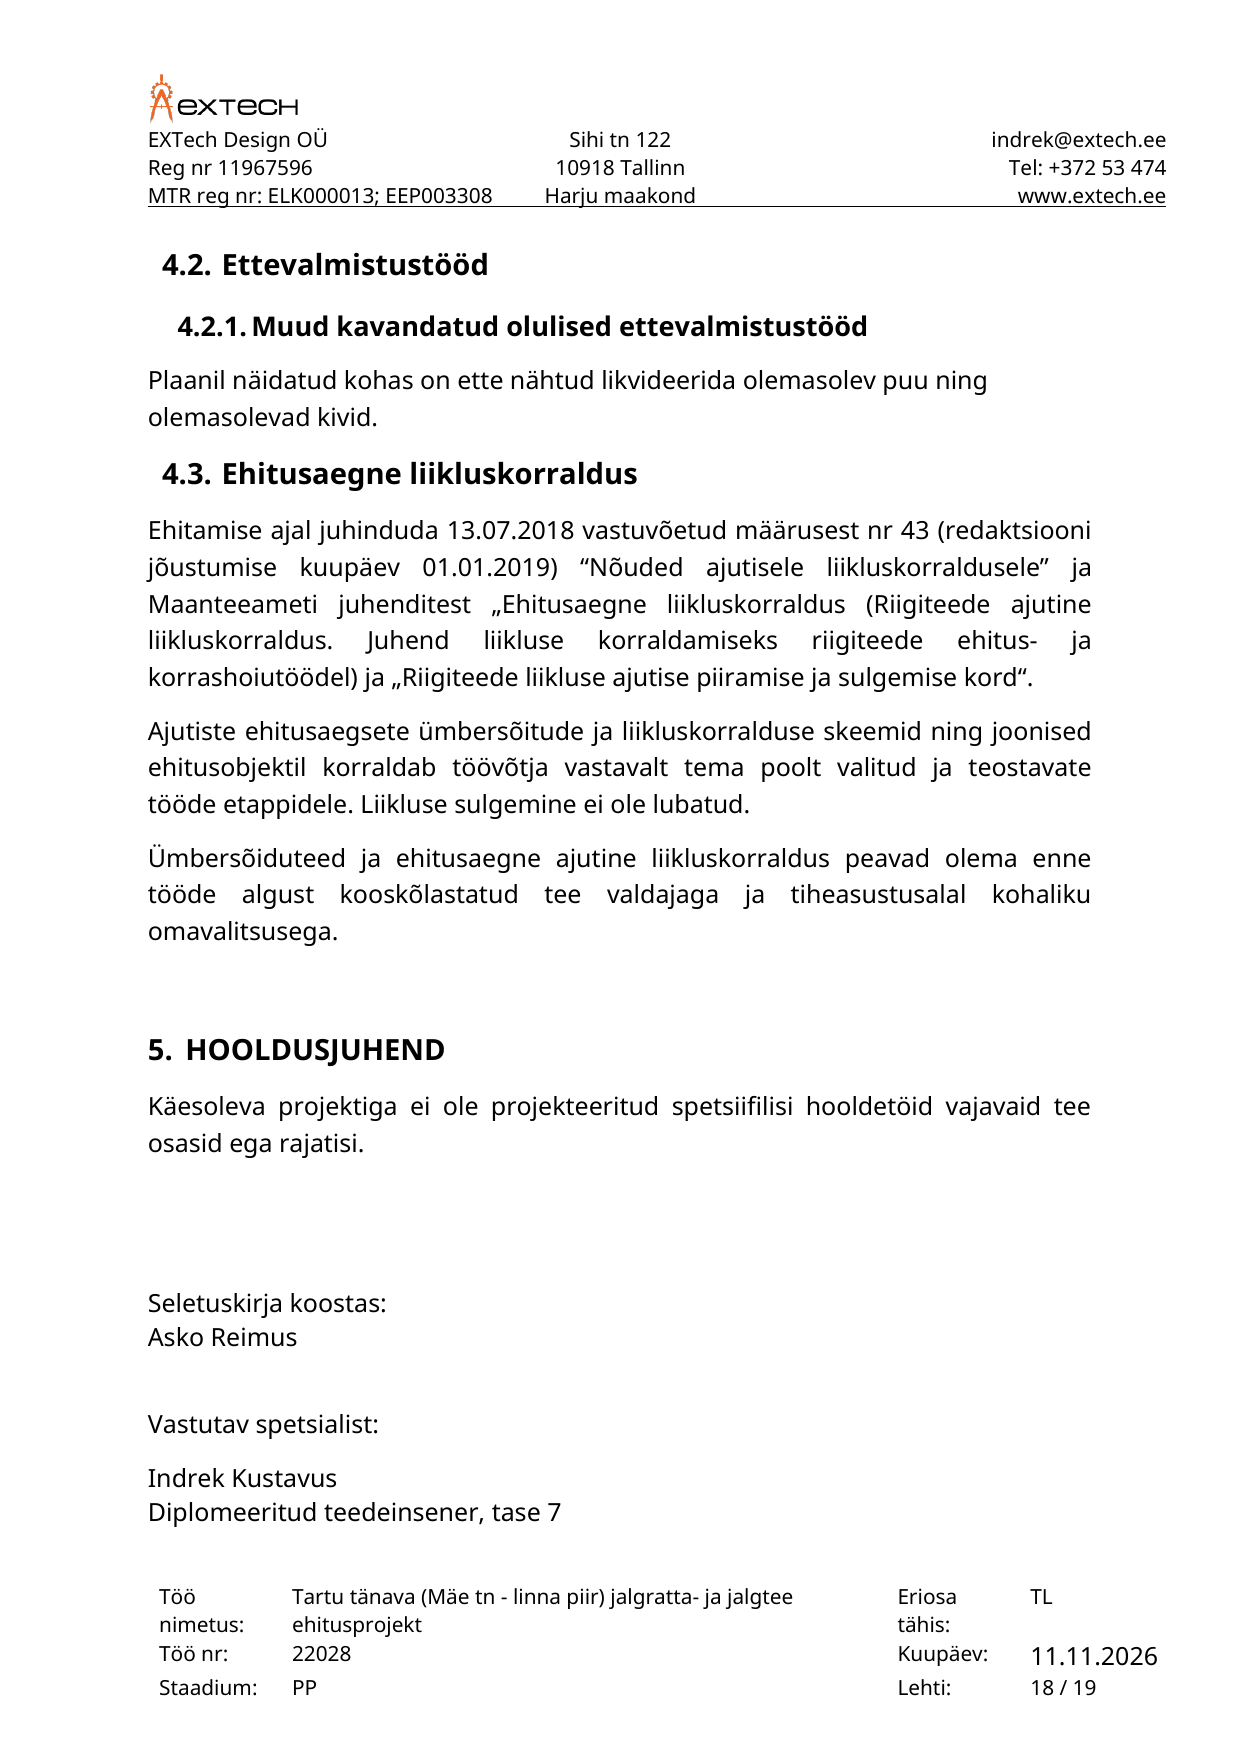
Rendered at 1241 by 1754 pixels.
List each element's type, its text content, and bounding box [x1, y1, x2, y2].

picture [147, 73, 300, 125]
text Asko Reimus [148, 1319, 1093, 1354]
text Plaanil näidatud kohas on ette nähtud likvideerida olemasolev puu ning olemasolevad kivid. [148, 363, 1093, 434]
subtitle Muud kavandatud olulised ettevalmistustööd [177, 308, 1093, 344]
text Diplomeeritud teedeinsener, tase 7 [148, 1494, 1093, 1529]
text Ajutiste ehitusaegsete ümbersõitude ja liikluskorralduse skeemid ning joonised ehitusobjektil korraldab töövõtja vastavalt tema poolt valitud ja teostavate tööde etappidele. Liikluse sulgemine ei ole lubatud. [148, 713, 1093, 821]
text Vastutav spetsialist: [148, 1407, 1093, 1441]
text Indrek Kustavus [148, 1461, 1093, 1494]
text Seletuskirja koostas: [148, 1286, 1093, 1319]
subtitle Ehitusaegne liikluskorraldus [162, 453, 1093, 493]
text Ehitamise ajal juhinduda 13.07.2018 vastuvõetud määrusest nr 43 (redaktsiooni jõustumise kuupäev 01.01.2019) “Nõuded ajutisele liikluskorraldusele” ja Maanteeameti juhenditest „Ehitusaegne liikluskorraldus (Riigiteede ajutine liikluskorraldus. Juhend liikluse korraldamiseks riigiteede ehitus- ja korrashoiutöödel) ja „Riigiteede liikluse ajutise piiramise ja sulgemise kord“. [148, 513, 1093, 694]
text Ümbersõiduteed ja ehitusaegne ajutine liikluskorraldus peavad olema enne tööde algust kooskõlastatud tee valdajaga ja tiheasustusalal kohaliku omavalitsusega. [148, 840, 1093, 948]
subtitle Ettevalmistustööd [162, 244, 1093, 284]
subtitle HOOLDUSJUHEND [148, 1029, 1093, 1069]
text Käesoleva projektiga ei ole projekteeritud spetsiifilisi hooldetöid vajavaid tee osasid ega rajatisi. [148, 1088, 1093, 1159]
